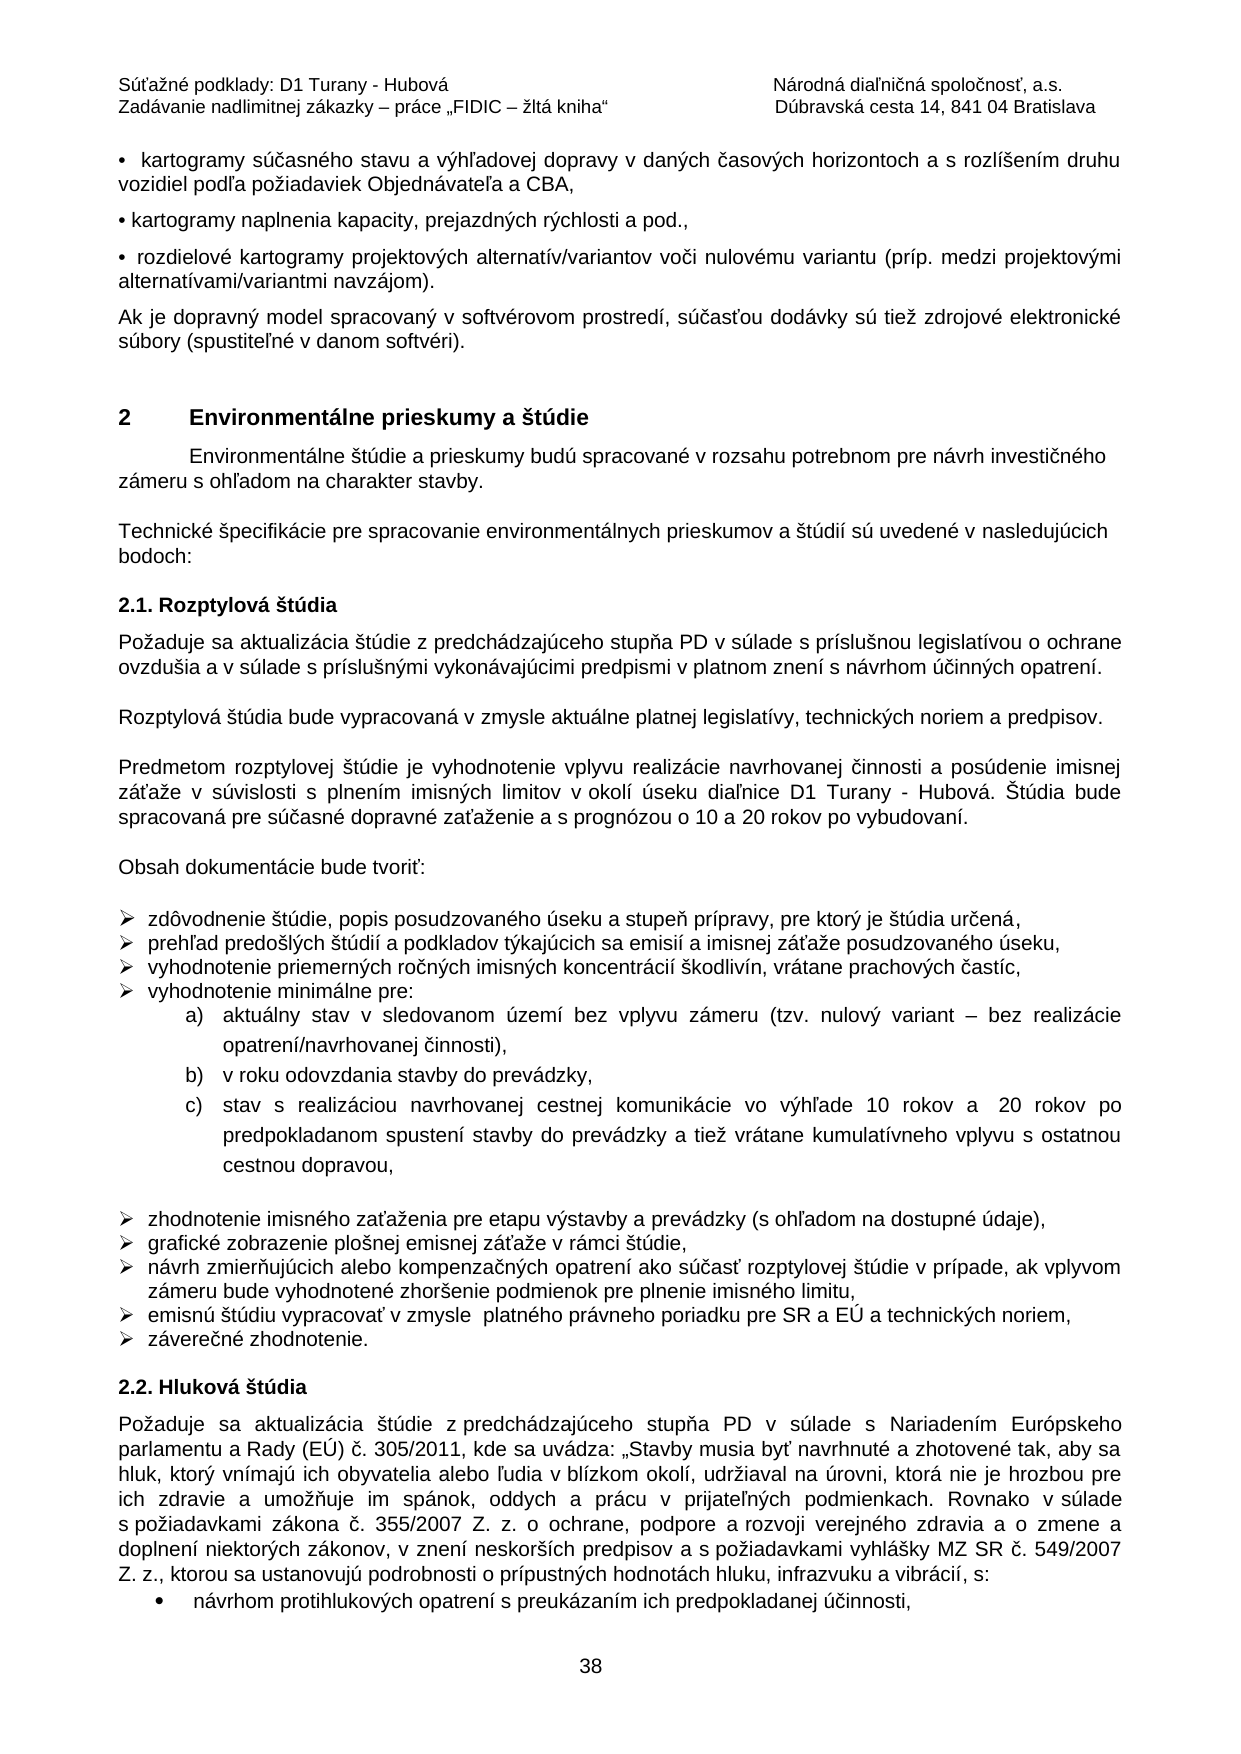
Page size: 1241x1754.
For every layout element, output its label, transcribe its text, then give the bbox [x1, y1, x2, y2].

list emisnú štúdiu vypracovať v zmysle platného právneho poriadku pre SR a EÚ a technických noriem, [118, 1303, 1122, 1327]
list návrhom protihlukových opatrení s preukázaním ich predpokladanej účinnosti, [156, 1588, 1122, 1613]
list stav s realizáciou navrhovanej cestnej komunikácie vo výhľade 10 rokov a 20 rokov po predpokladanom spustení stavby do prevádzky a tiež vrátane kumulatívneho vplyvu s ostatnou cestnou dopravou, [185, 1093, 1122, 1177]
list zhodnotenie imisného zaťaženia pre etapu výstavby a prevádzky (s ohľadom na dostupné údaje), [118, 1206, 1122, 1231]
text Environmentálne štúdie a prieskumy budú spracované v rozsahu potrebnom pre návrh investičného zámeru s ohľadom na charakter stavby. [118, 443, 1122, 493]
text Obsah dokumentácie bude tvoriť: [118, 854, 1122, 879]
text Predmetom rozptylovej štúdie je vyhodnotenie vplyvu realizácie navrhovanej činnosti a posúdenie imisnej záťaže v súvislosti s plnením imisných limitov v okolí úseku diaľnice D1 Turany - Hubová. Štúdia bude spracovaná pre súčasné dopravné zaťaženie a s prognózou o 10 a 20 rokov po vybudovaní. [118, 754, 1122, 829]
text 2.1. Rozptylová štúdia [118, 593, 1122, 617]
list grafické zobrazenie plošnej emisnej záťaže v rámci štúdie, [118, 1231, 1122, 1254]
text • rozdielové kartogramy projektových alternatív/variantov voči nulovému variantu (príp. medzi projektovými alternatívami/variantmi navzájom). [118, 244, 1122, 292]
list aktuálny stav v sledovanom území bez vplyvu zámeru (tzv. nulový variant – bez realizácie opatrení/navrhovanej činnosti), [185, 1003, 1122, 1057]
text • kartogramy naplnenia kapacity, prejazdných rýchlosti a pod., [118, 208, 1122, 232]
list prehľad predošlých štúdií a podkladov týkajúcich sa emisií a imisnej záťaže posudzovaného úseku, [118, 931, 1122, 955]
list návrh zmierňujúcich alebo kompenzačných opatrení ako súčasť rozptylovej štúdie v prípade, ak vplyvom zámeru bude vyhodnotené zhoršenie podmienok pre plnenie imisného limitu, [118, 1254, 1122, 1303]
text 2.2. Hluková štúdia [118, 1375, 1122, 1399]
list vyhodnotenie priemerných ročných imisných koncentrácií škodlivín, vrátane prachových častíc, [118, 955, 1122, 979]
text 2 Environmentálne prieskumy a štúdie [118, 404, 1122, 431]
text • kartogramy súčasného stavu a výhľadovej dopravy v daných časových horizontoch a s rozlíšením druhu vozidiel podľa požiadaviek Objednávateľa a CBA, [118, 148, 1122, 196]
text Požaduje sa aktualizácia štúdie z predchádzajúceho stupňa PD v súlade s príslušnou legislatívou o ochrane ovzdušia a v súlade s príslušnými vykonávajúcimi predpismi v platnom znení s návrhom účinných opatrení. [118, 629, 1122, 679]
list zdôvodnenie štúdie, popis posudzovaného úseku a stupeň prípravy, pre ktorý je štúdia určená, [118, 904, 1122, 931]
list záverečné zhodnotenie. [118, 1327, 1122, 1351]
text Rozptylová štúdia bude vypracovaná v zmysle aktuálne platnej legislatívy, technických noriem a predpisov. [118, 704, 1122, 729]
text Požaduje sa aktualizácia štúdie z predchádzajúceho stupňa PD v súlade s Nariadením Európskeho parlamentu a Rady (EÚ) č. 305/2011, kde sa uvádza: „Stavby musia byť navrhnuté a zhotovené tak, aby sa hluk, ktorý vnímajú ich obyvatelia alebo ľudia v blízkom okolí, udržiaval na úrovni, ktorá nie je hrozbou pre ich zdravie a umožňuje im spánok, oddych a prácu v prijateľných podmienkach. Rovnako v súlade s požiadavkami zákona č. 355/2007 Z. z. o ochrane, podpore a rozvoji verejného zdravia a o zmene a doplnení niektorých zákonov, v znení neskorších predpisov a s požiadavkami vyhlášky MZ SR č. 549/2007 Z. z., ktorou sa ustanovujú podrobnosti o prípustných hodnotách hluku, infrazvuku a vibrácií, s: [118, 1411, 1122, 1586]
list vyhodnotenie minimálne pre: [118, 979, 1122, 1003]
text Technické špecifikácie pre spracovanie environmentálnych prieskumov a štúdií sú uvedené v nasledujúcich bodoch: [118, 518, 1122, 568]
text Ak je dopravný model spracovaný v softvérovom prostredí, súčasťou dodávky sú tiež zdrojové elektronické súbory (spustiteľné v danom softvéri). [118, 305, 1122, 353]
list v roku odovzdania stavby do prevádzky, [185, 1063, 1122, 1087]
